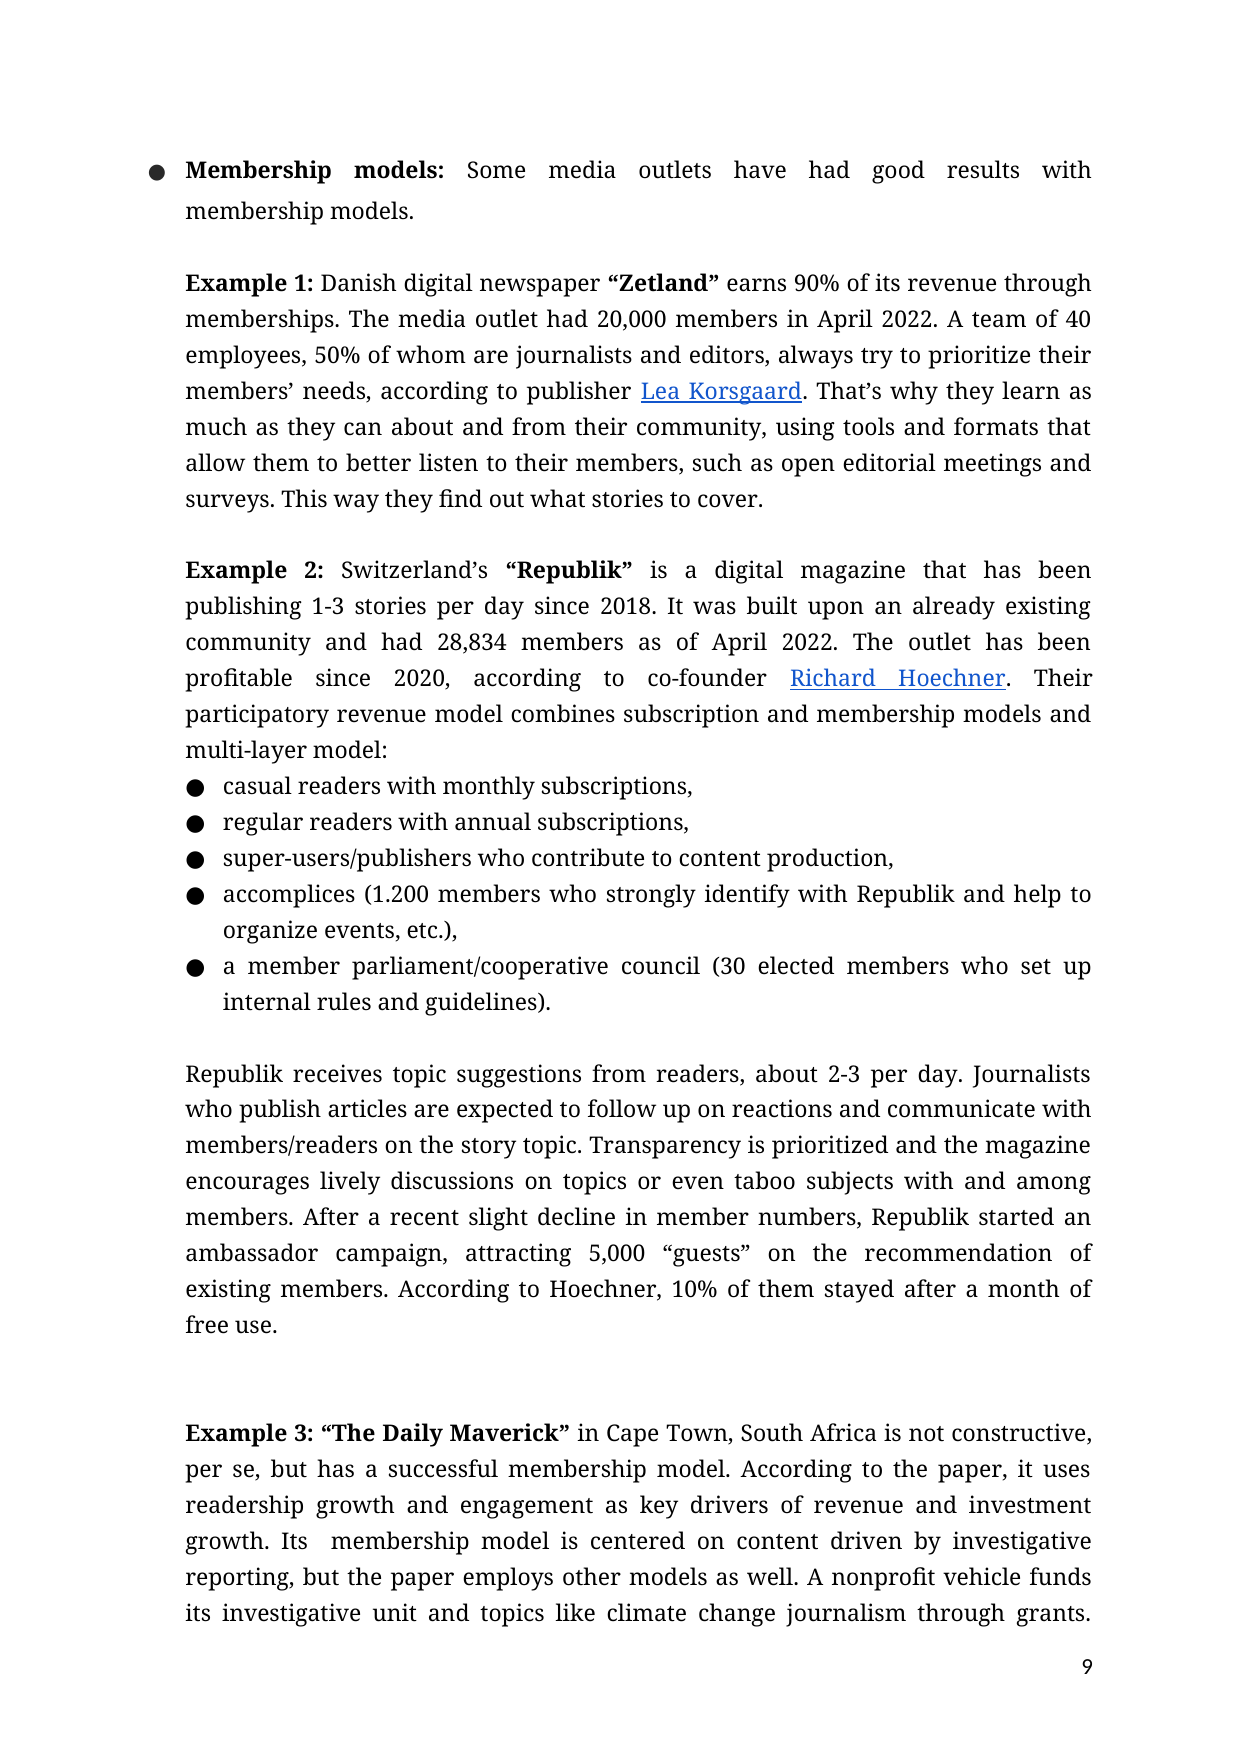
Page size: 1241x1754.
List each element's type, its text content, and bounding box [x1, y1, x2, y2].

list casual readers with monthly subscriptions, [185, 770, 1093, 801]
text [185, 1417, 1093, 1628]
list Membership models: Some media outlets have had good results with membership models. [148, 148, 1093, 226]
text Republik receives topic suggestions from readers, about 2-3 per day. Journalists who publish articles are expected to follow up on reactions and communicate with members/readers on the story topic. Transparency is prioritized and the magazine encourages lively discussions on topics or even taboo subjects with and among members. After a recent slight decline in member numbers, Republik started an ambassador campaign, attracting 5,000 “guests” on the recommendation of existing members. According to Hoechner, 10% of them stayed after a month of free use. [185, 1057, 1093, 1340]
list a member parliament/cooperative council (30 elected members who set up internal rules and guidelines). [185, 950, 1093, 1017]
list super-users/publishers who contribute to content production, [185, 842, 1093, 873]
text Example 1: Danish digital newspaper “Zetland” earns 90% of its revenue through memberships. The media outlet had 20,000 members in April 2022. A team of 40 employees, 50% of whom are journalists and editors, always try to prioritize their members’ needs, according to publisher Lea Korsgaard. That’s why they learn as much as they can about and from their community, using tools and formats that allow them to better listen to their members, such as open editorial meetings and surveys. This way they find out what stories to cover. [185, 267, 1093, 514]
list accomplices (1.200 members who strongly identify with Republik and help to organize events, etc.), [185, 878, 1093, 945]
text Example 2: Switzerland’s “Republik” is a digital magazine that has been publishing 1-3 stories per day since 2018. It was built upon an already existing community and had 28,834 members as of April 2022. The outlet has been profitable since 2020, according to co-founder Richard Hoechner. Their participatory revenue model combines subscription and membership models and multi-layer model: [185, 554, 1093, 765]
list regular readers with annual subscriptions, [185, 806, 1093, 837]
